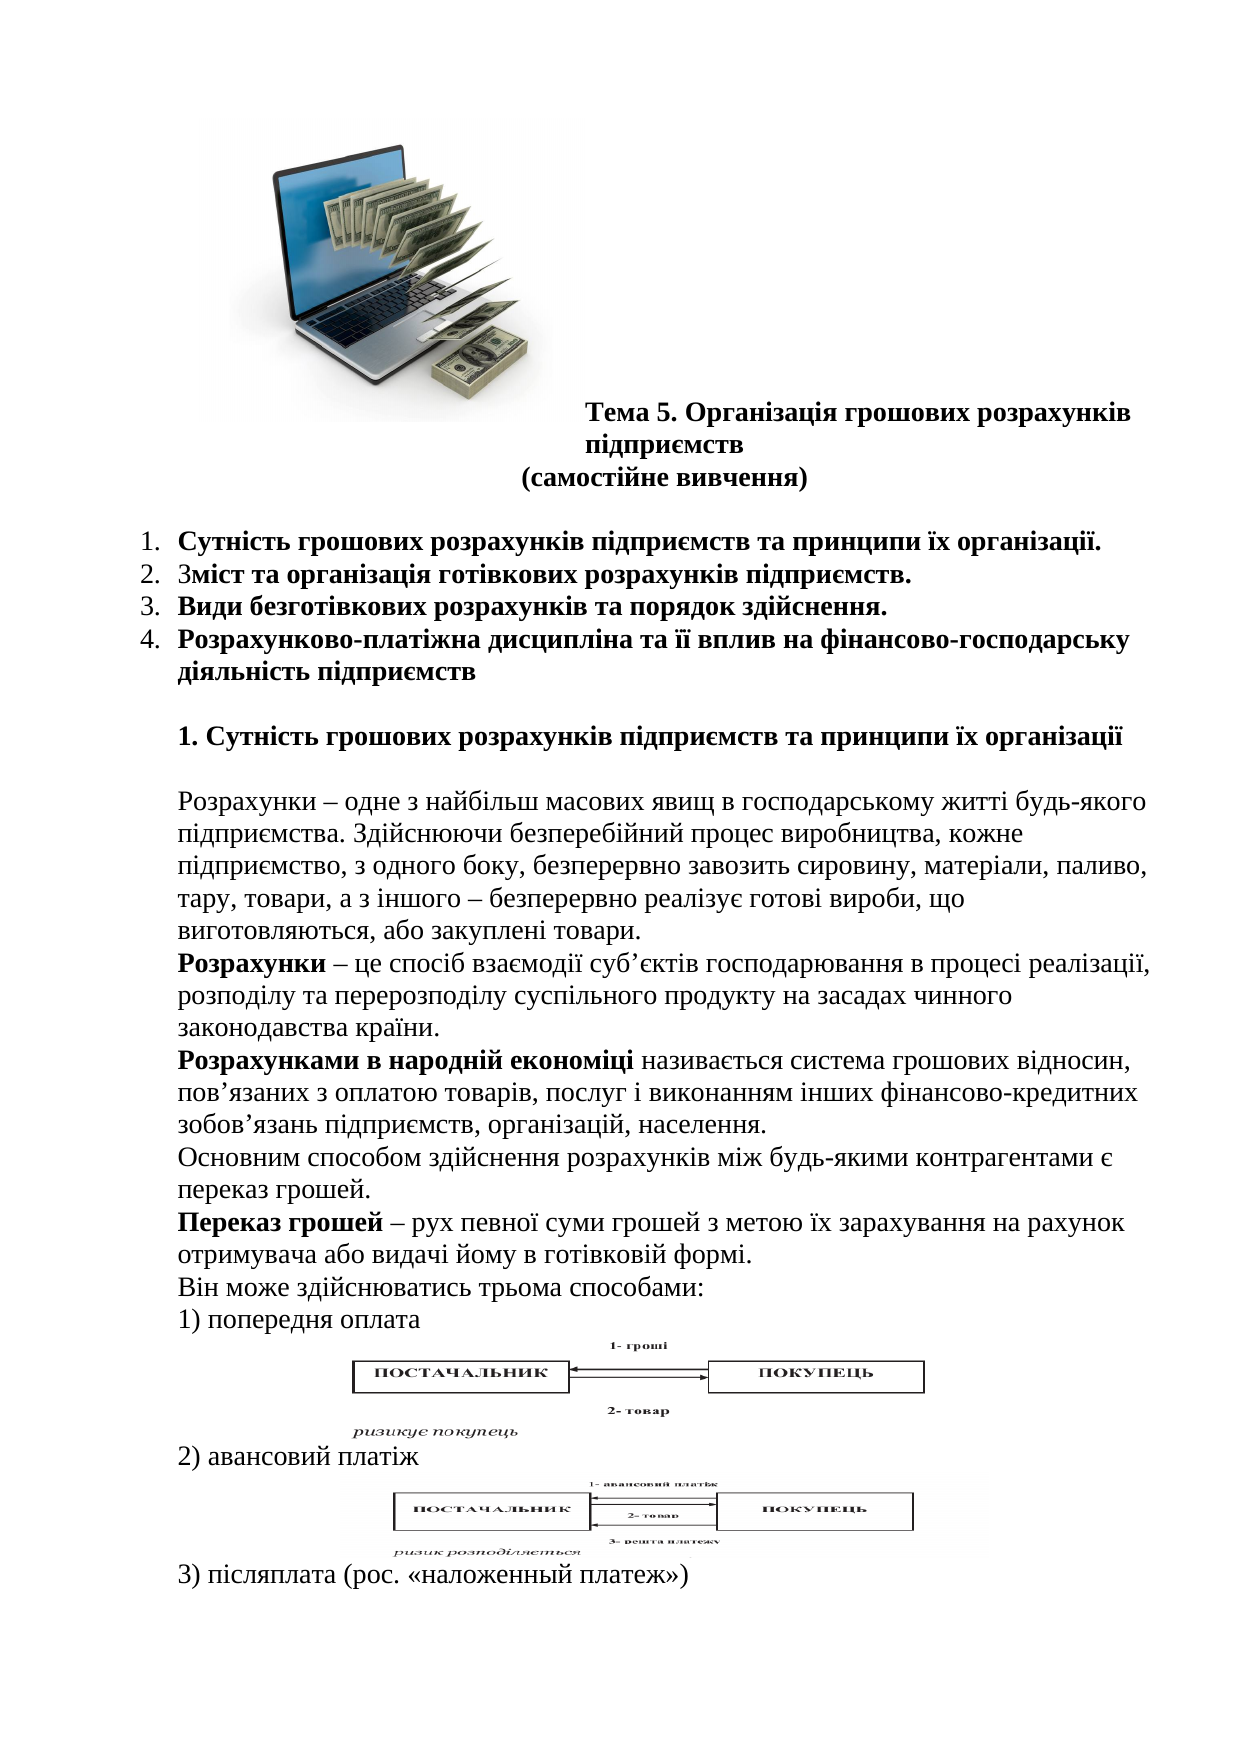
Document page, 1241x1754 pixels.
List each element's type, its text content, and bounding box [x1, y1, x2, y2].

text 1) попередня оплата [177, 1302, 1152, 1334]
text 1. Сутність грошових розрахунків підприємств та принципи їх організації [177, 719, 1152, 751]
text Основним способом здійснення розрахунків між будь-якими контрагентами є переказ грошей. [177, 1140, 1152, 1205]
text Переказ грошей – рух певної суми грошей з метою їх зарахування на рахунок отримувача або видачі йому в готівковій формі. [177, 1205, 1152, 1269]
text 2) авансовий платіж [177, 1439, 1152, 1471]
picture [197, 118, 585, 422]
text (самостійне вивчення) [177, 460, 1152, 492]
text Розрахунки – це спосіб взаємодії суб’єктів господарювання в процесі реалізації, розподілу та перерозподілу суспільного продукту на засадах чинного законодавства країни. [177, 946, 1152, 1043]
text Розрахунки – одне з найбільш масових явищ в господарському житті будь-якого підприємства. Здійснюючи безперебійний процес виробництва, кожне підприємство, з одного боку, безперервно завозить сировину, матеріали, паливо, тару, товари, а з іншого – безперервно реалізує готові вироби, що виготовляються, або закуплені товари. [177, 784, 1152, 946]
text Він може здійснюватись трьома способами: [177, 1269, 1152, 1302]
picture [340, 1471, 989, 1558]
list Сутність грошових розрахунків підприємств та принципи їх організації. [140, 524, 1152, 557]
text Розрахунками в народній економіці називається система грошових відносин, пов’язаних з оплатою товарів, послуг і виконанням інших фінансово-кредитних зобов’язань підприємств, організацій, населення. [177, 1043, 1152, 1140]
picture [288, 1334, 1041, 1439]
list Види безготівкових розрахунків та порядок здійснення. [140, 589, 1152, 622]
list Зміст та організація готівкових розрахунків підприємств. [140, 557, 1152, 589]
text 3) післяплата (рос. «наложенный платеж») [177, 1557, 1152, 1590]
list Розрахунково-платіжна дисципліна та її вплив на фінансово-господарську діяльність підприємств [140, 622, 1152, 686]
